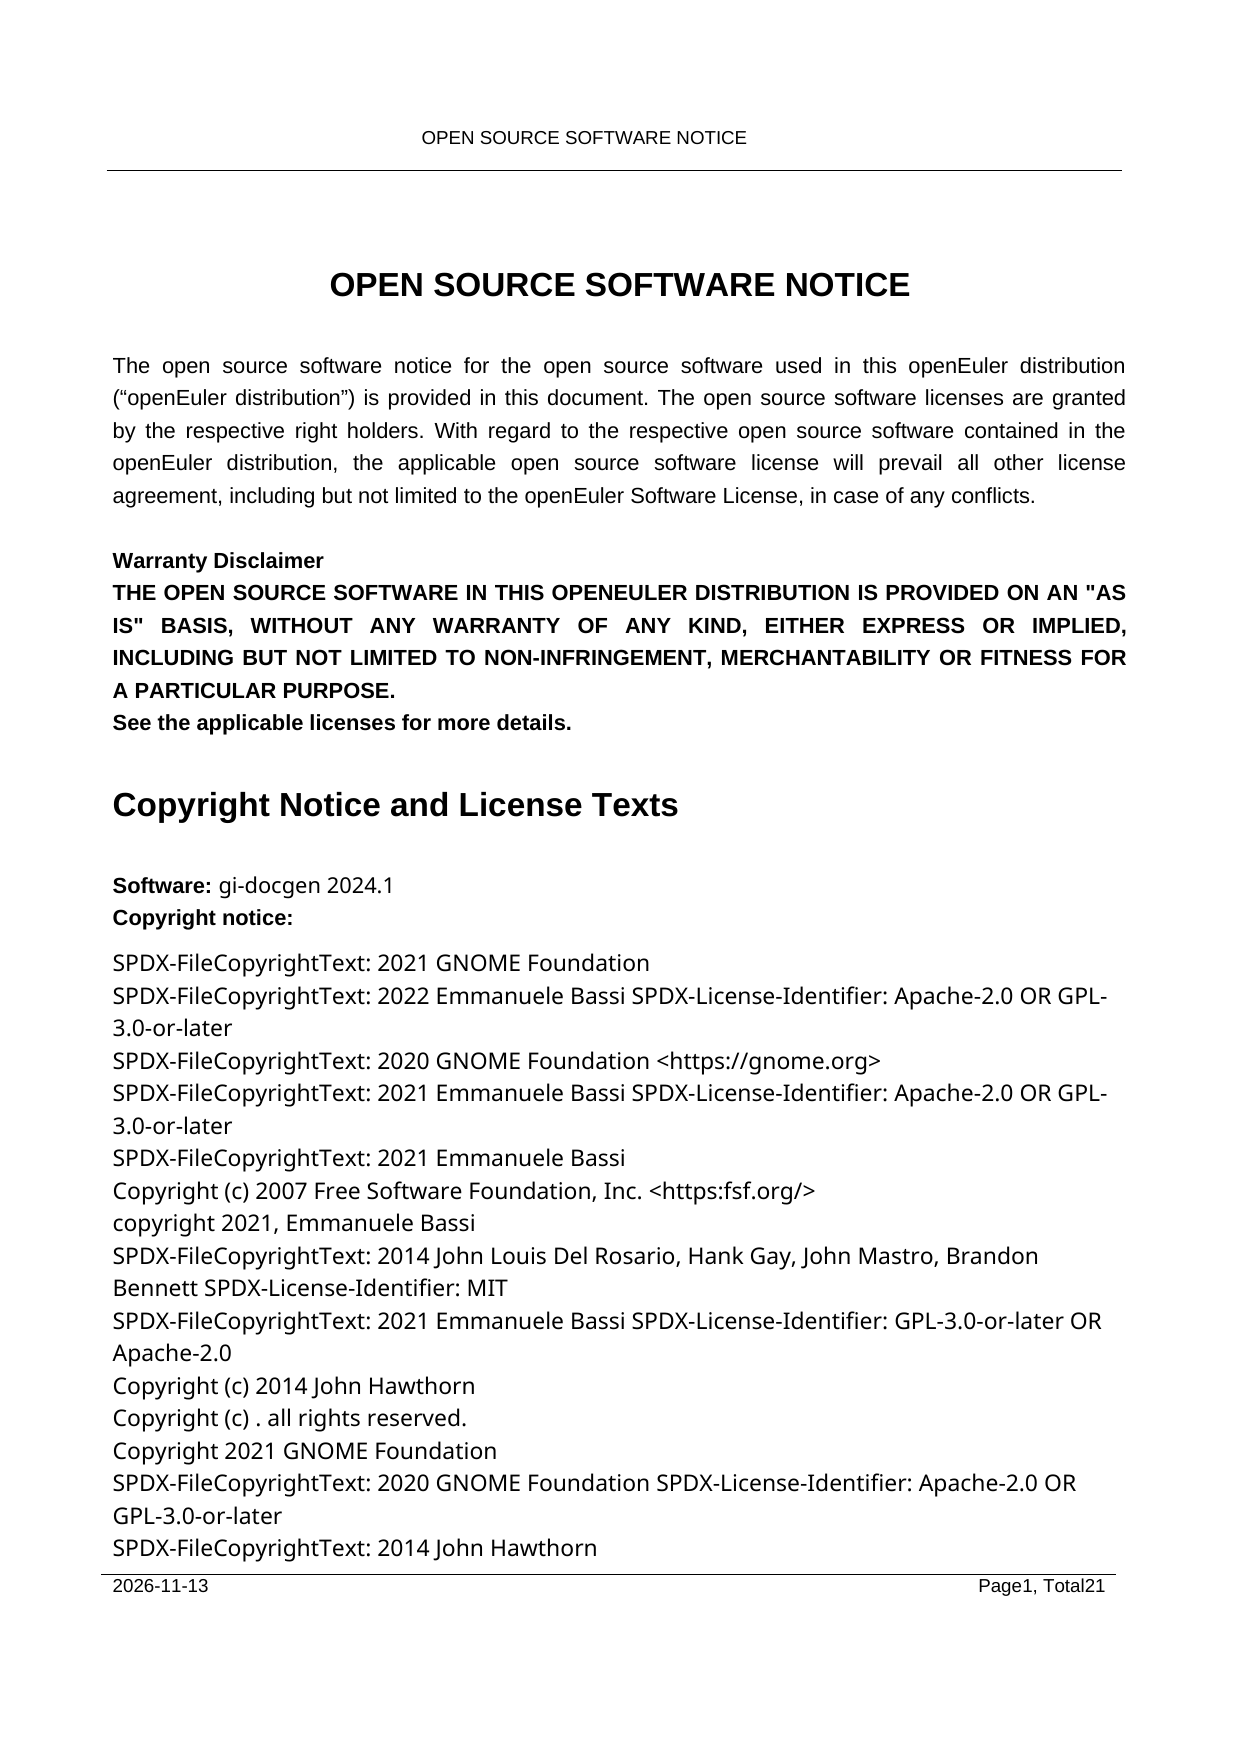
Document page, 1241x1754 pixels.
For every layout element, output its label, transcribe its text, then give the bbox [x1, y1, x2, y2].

text Warranty Disclaimer [112, 544, 1128, 576]
text Copyright notice: [112, 901, 1128, 934]
title Software: gi-docgen 2024.1 [112, 869, 1128, 901]
text The open source software notice for the open source software used in this openEuler distribution (“openEuler distribution”) is provided in this document. The open source software licenses are granted by the respective right holders. With regard to the respective open source software contained in the openEuler distribution, the applicable open source software license will prevail all other license agreement, including but not limited to the openEuler Software License, in case of any conflicts. [112, 349, 1128, 511]
text Copyright Notice and License Texts [112, 771, 1128, 836]
text THE OPEN SOURCE SOFTWARE IN THIS OPENEULER DISTRIBUTION IS PROVIDED ON AN "AS IS" BASIS, WITHOUT ANY WARRANTY OF ANY KIND, EITHER EXPRESS OR IMPLIED, INCLUDING BUT NOT LIMITED TO NON-INFRINGEMENT, MERCHANTABILITY OR FITNESS FOR A PARTICULAR PURPOSE. See the applicable licenses for more details. [112, 576, 1128, 739]
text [112, 947, 1128, 1564]
text OPEN SOURCE SOFTWARE NOTICE [112, 251, 1128, 316]
